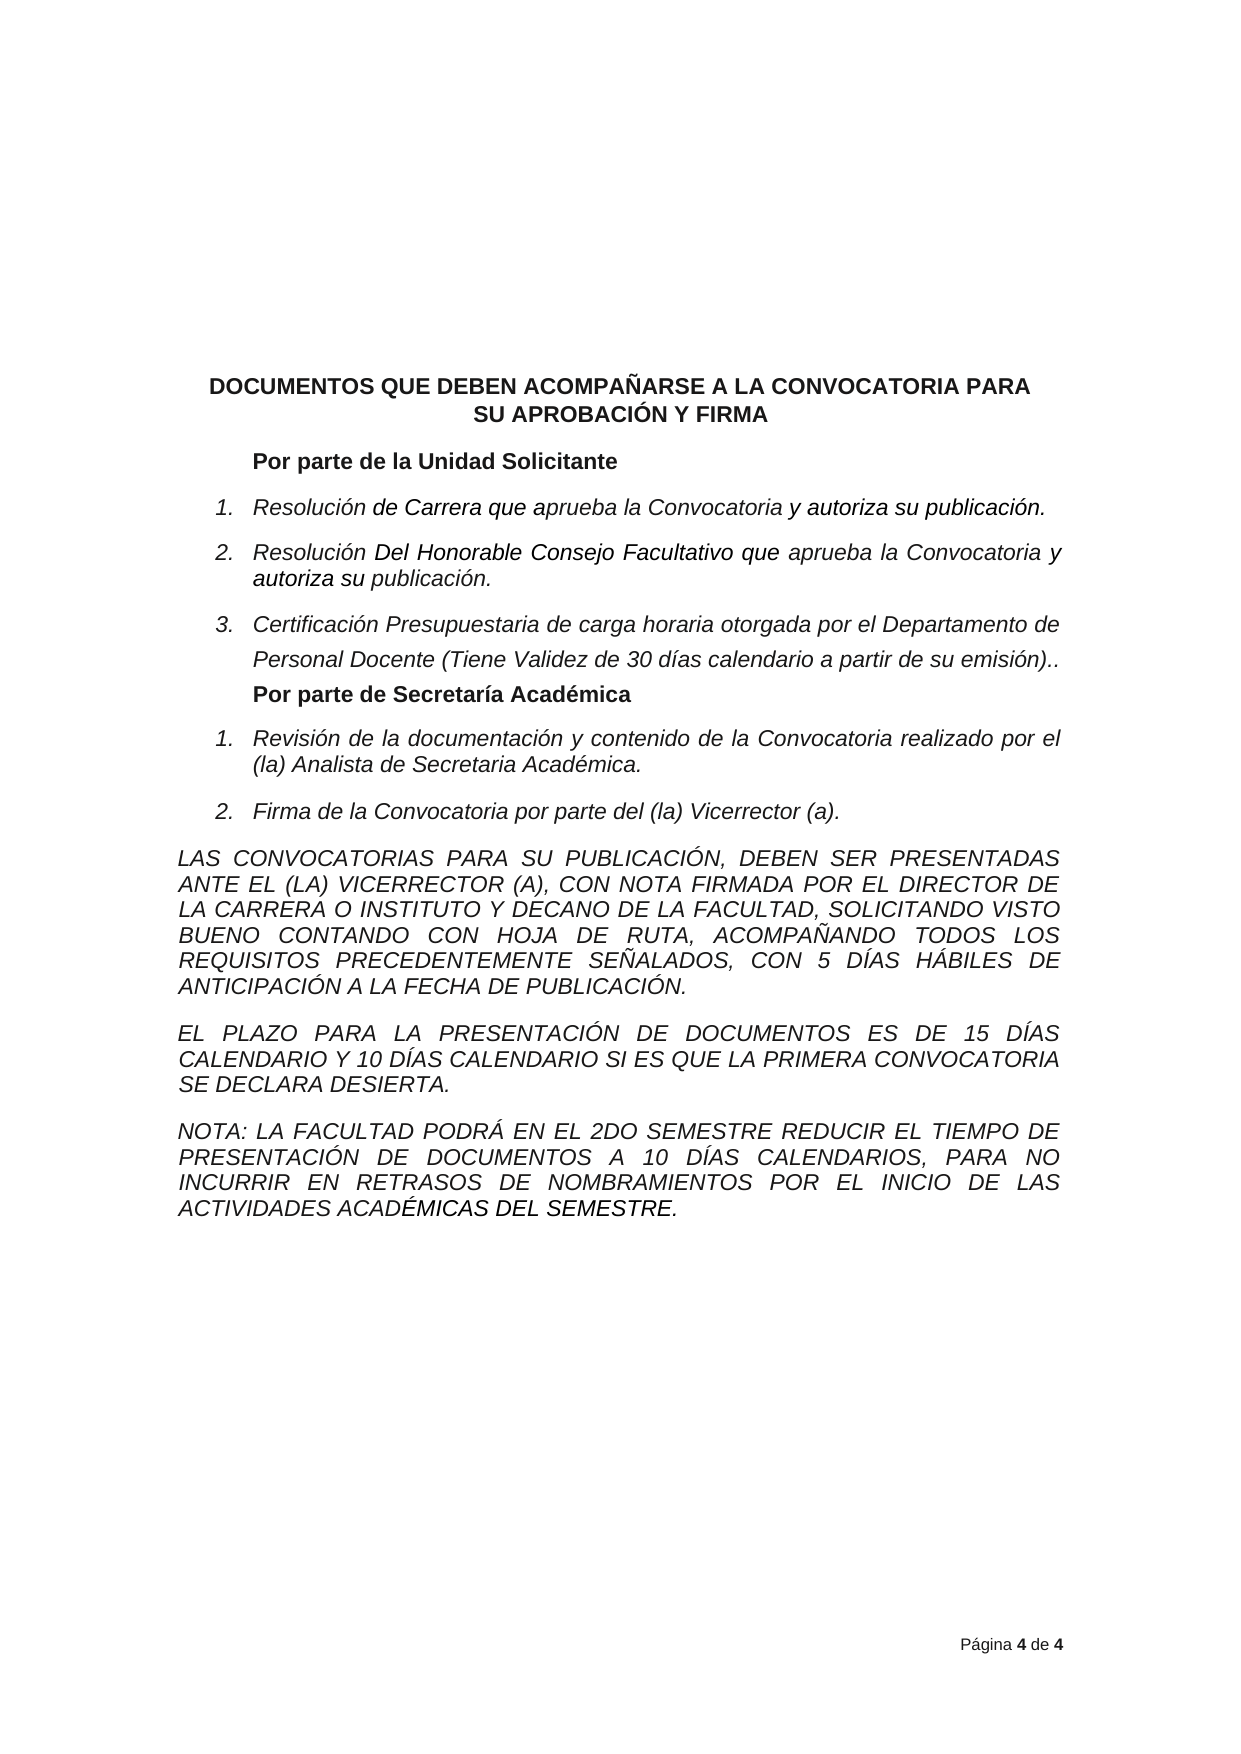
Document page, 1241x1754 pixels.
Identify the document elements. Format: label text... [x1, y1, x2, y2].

list Revisión de la documentación y contenido de la Convocatoria realizado por el (la) Analista de Secretaria Académica. [215, 726, 1063, 777]
list Resolución Del Honorable Consejo Facultativo que aprueba la Convocatoria y autoriza su publicación. [215, 540, 1063, 591]
subtitle DOCUMENTOS QUE DEBEN ACOMPAÑARSE A LA CONVOCATORIA PARA SU APROBACIÓN Y FIRMA [199, 373, 1042, 427]
text LAS CONVOCATORIAS PARA SU PUBLICACIÓN, DEBEN SER PRESENTADAS ANTE EL (LA) VICERRECTOR (A), CON NOTA FIRMADA POR EL DIRECTOR DE LA CARRERA O INSTITUTO Y DECANO DE LA FACULTAD, SOLICITANDO VISTO BUENO CONTANDO CON HOJA DE RUTA, ACOMPAÑANDO TODOS LOS REQUISITOS PRECEDENTEMENTE SEÑALADOS, CON 5 DÍAS HÁBILES DE ANTICIPACIÓN A LA FECHA DE PUBLICACIÓN. [177, 846, 1063, 999]
list Firma de la Convocatoria por parte del (la) Vicerrector (a). [215, 799, 1063, 824]
list Resolución de Carrera que aprueba la Convocatoria y autoriza su publicación. [215, 495, 1063, 520]
list Certificación Presupuestaria de carga horaria otorgada por el Departamento de Personal Docente (Tiene Validez de 30 días calendario a partir de su emisión).. Por parte de Secretaría Académica [215, 611, 1063, 707]
text EL PLAZO PARA LA PRESENTACIÓN DE DOCUMENTOS ES DE 15 DÍAS CALENDARIO Y 10 DÍAS CALENDARIO SI ES QUE LA PRIMERA CONVOCATORIA SE DECLARA DESIERTA. [177, 1021, 1063, 1097]
text NOTA: LA FACULTAD PODRÁ EN EL 2DO SEMESTRE REDUCIR EL TIEMPO DE PRESENTACIÓN DE DOCUMENTOS A 10 DÍAS CALENDARIOS, PARA NO INCURRIR EN RETRASOS DE NOMBRAMIENTOS POR EL INICIO DE LAS ACTIVIDADES ACADÉMICAS DEL SEMESTRE. [177, 1119, 1063, 1221]
text Por parte de la Unidad Solicitante [252, 448, 1063, 474]
